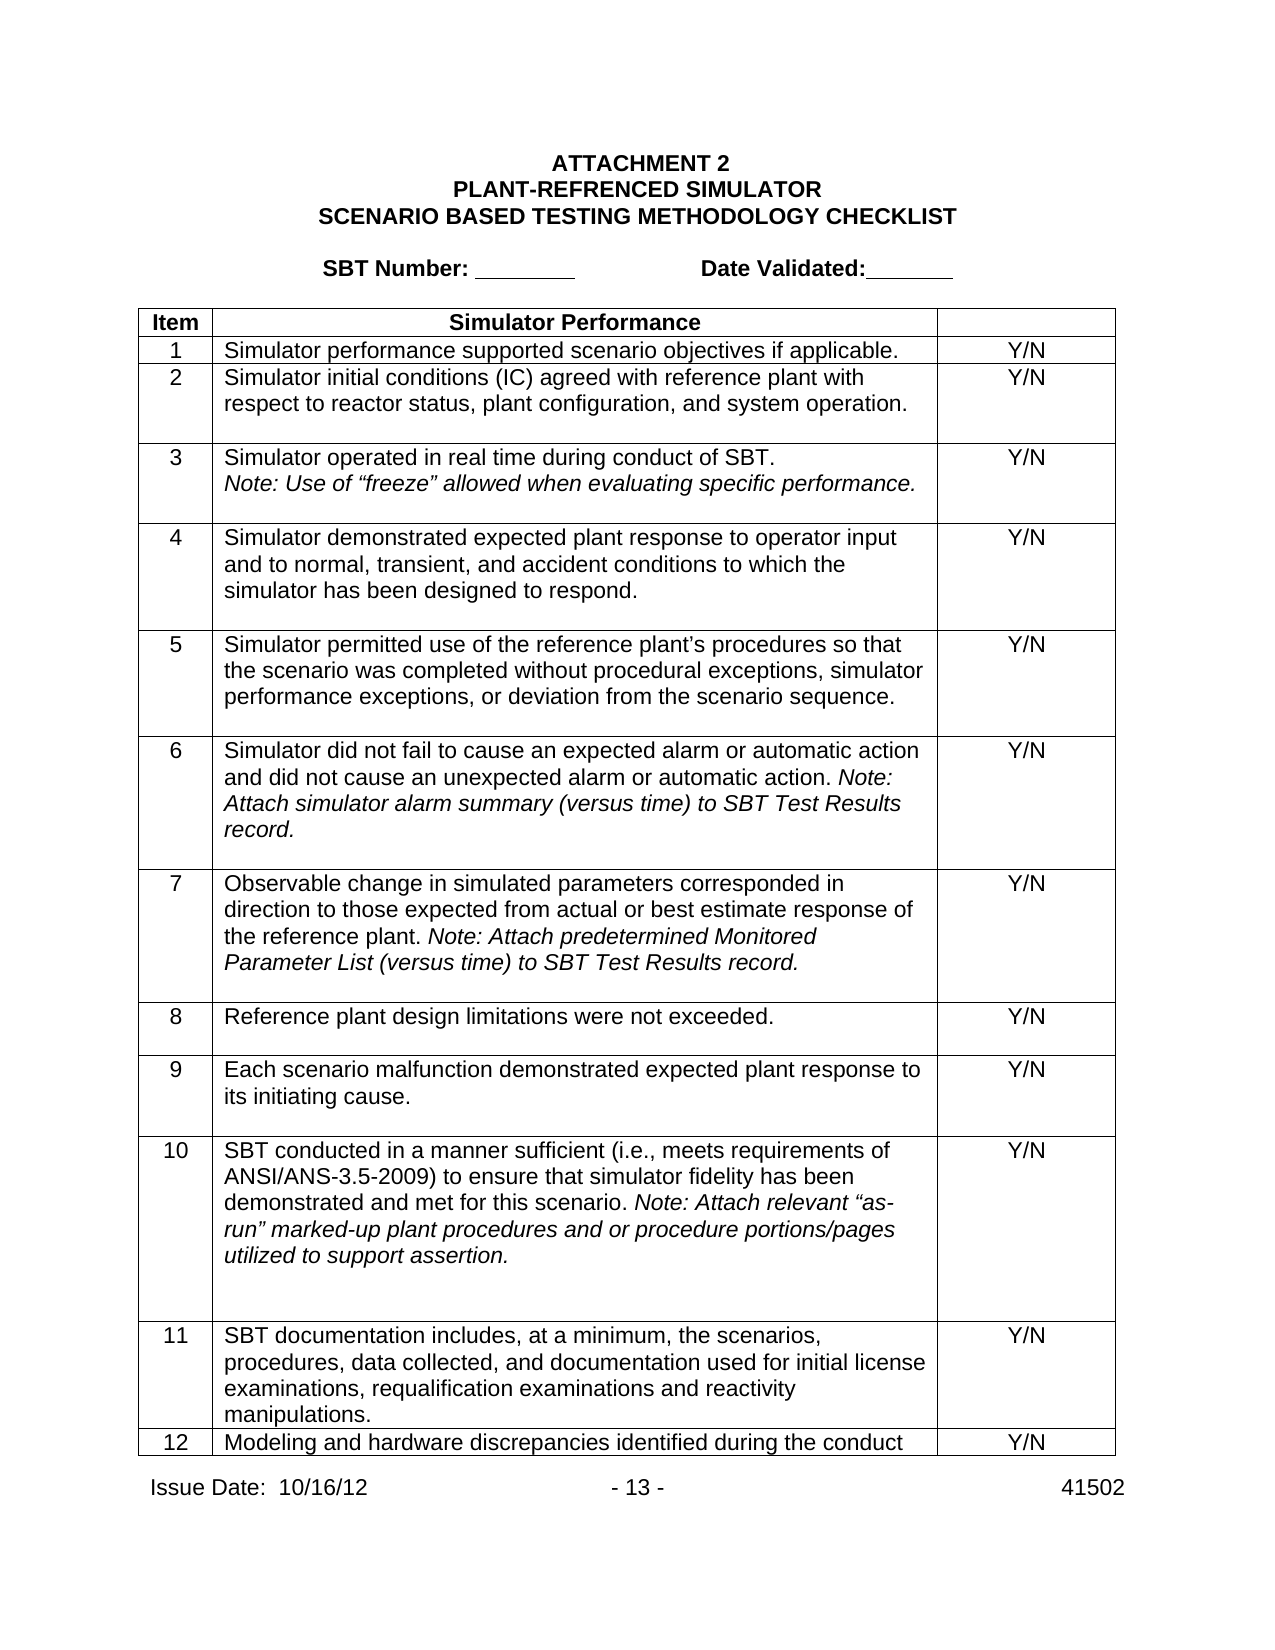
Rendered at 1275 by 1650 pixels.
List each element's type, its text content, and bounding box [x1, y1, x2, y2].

table_cell 12 [139, 1429, 212, 1455]
table_cell 7 [139, 870, 212, 1002]
table_cell Y/N [938, 870, 1115, 1002]
table_cell Simulator did not fail to cause an expected alarm or automatic action and did not cause an unexpected alarm or automatic action. Note: Attach simulator alarm summary (versus time) to SBT Test Results record. [213, 737, 937, 869]
table_cell 9 [139, 1056, 212, 1136]
table_cell Y/N [938, 444, 1115, 523]
table_cell 6 [139, 737, 212, 869]
table_cell Simulator performance supported scenario objectives if applicable. [213, 337, 937, 363]
table_cell Observable change in simulated parameters corresponded in direction to those expected from actual or best estimate response of the reference plant. Note: Attach predetermined Monitored Parameter List (versus time) to SBT Test Results record. [213, 870, 937, 1002]
text PLANT-REFRENCED SIMULATOR [150, 176, 1125, 203]
text ATTACHMENT 2 [150, 150, 1125, 176]
text SCENARIO BASED TESTING METHODOLOGY CHECKLIST [150, 203, 1125, 229]
table_cell 4 [139, 524, 212, 629]
table_header Simulator Performance [213, 309, 937, 336]
text SBT Number: Date Validated: [150, 255, 1125, 282]
table_cell Y/N [938, 1003, 1115, 1055]
table_cell 5 [139, 631, 212, 736]
table_cell Reference plant design limitations were not exceeded. [213, 1003, 937, 1055]
table_cell Y/N [938, 737, 1115, 869]
table_cell Y/N [938, 631, 1115, 736]
table_cell Y/N [938, 364, 1115, 443]
table_cell SBT documentation includes, at a minimum, the scenarios, procedures, data collected, and documentation used for initial license examinations, requalification examinations and reactivity manipulations. [213, 1322, 937, 1427]
table_header [938, 309, 1115, 336]
table_cell 8 [139, 1003, 212, 1055]
table_cell Simulator demonstrated expected plant response to operator input and to normal, transient, and accident conditions to which the simulator has been designed to respond. [213, 524, 937, 629]
table_cell Simulator operated in real time during conduct of SBT. Note: Use of “freeze” allowed when evaluating specific performance. [213, 444, 937, 523]
table_cell Y/N [938, 1137, 1115, 1321]
table_cell Y/N [938, 524, 1115, 629]
table_cell Simulator permitted use of the reference plant’s procedures so that the scenario was completed without procedural exceptions, simulator performance exceptions, or deviation from the scenario sequence. [213, 631, 937, 736]
table_cell Y/N [938, 1322, 1115, 1427]
table_cell 1 [139, 337, 212, 363]
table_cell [213, 1429, 937, 1455]
table_cell 3 [139, 444, 212, 523]
table_cell 11 [139, 1322, 212, 1427]
table_header Item [139, 309, 212, 336]
table_cell 2 [139, 364, 212, 443]
table_cell Y/N [938, 1056, 1115, 1136]
table_cell Simulator initial conditions (IC) agreed with reference plant with respect to reactor status, plant configuration, and system operation. [213, 364, 937, 443]
table_cell Each scenario malfunction demonstrated expected plant response to its initiating cause. [213, 1056, 937, 1136]
table_cell SBT conducted in a manner sufficient (i.e., meets requirements of ANSI/ANS-3.5-2009) to ensure that simulator fidelity has been demonstrated and met for this scenario. Note: Attach relevant “as-run” marked-up plant procedures and or procedure portions/pages utilized to support assertion. [213, 1137, 937, 1321]
table_cell Y/N [938, 337, 1115, 363]
table_cell 10 [139, 1137, 212, 1321]
table_cell Y/N [938, 1429, 1115, 1455]
